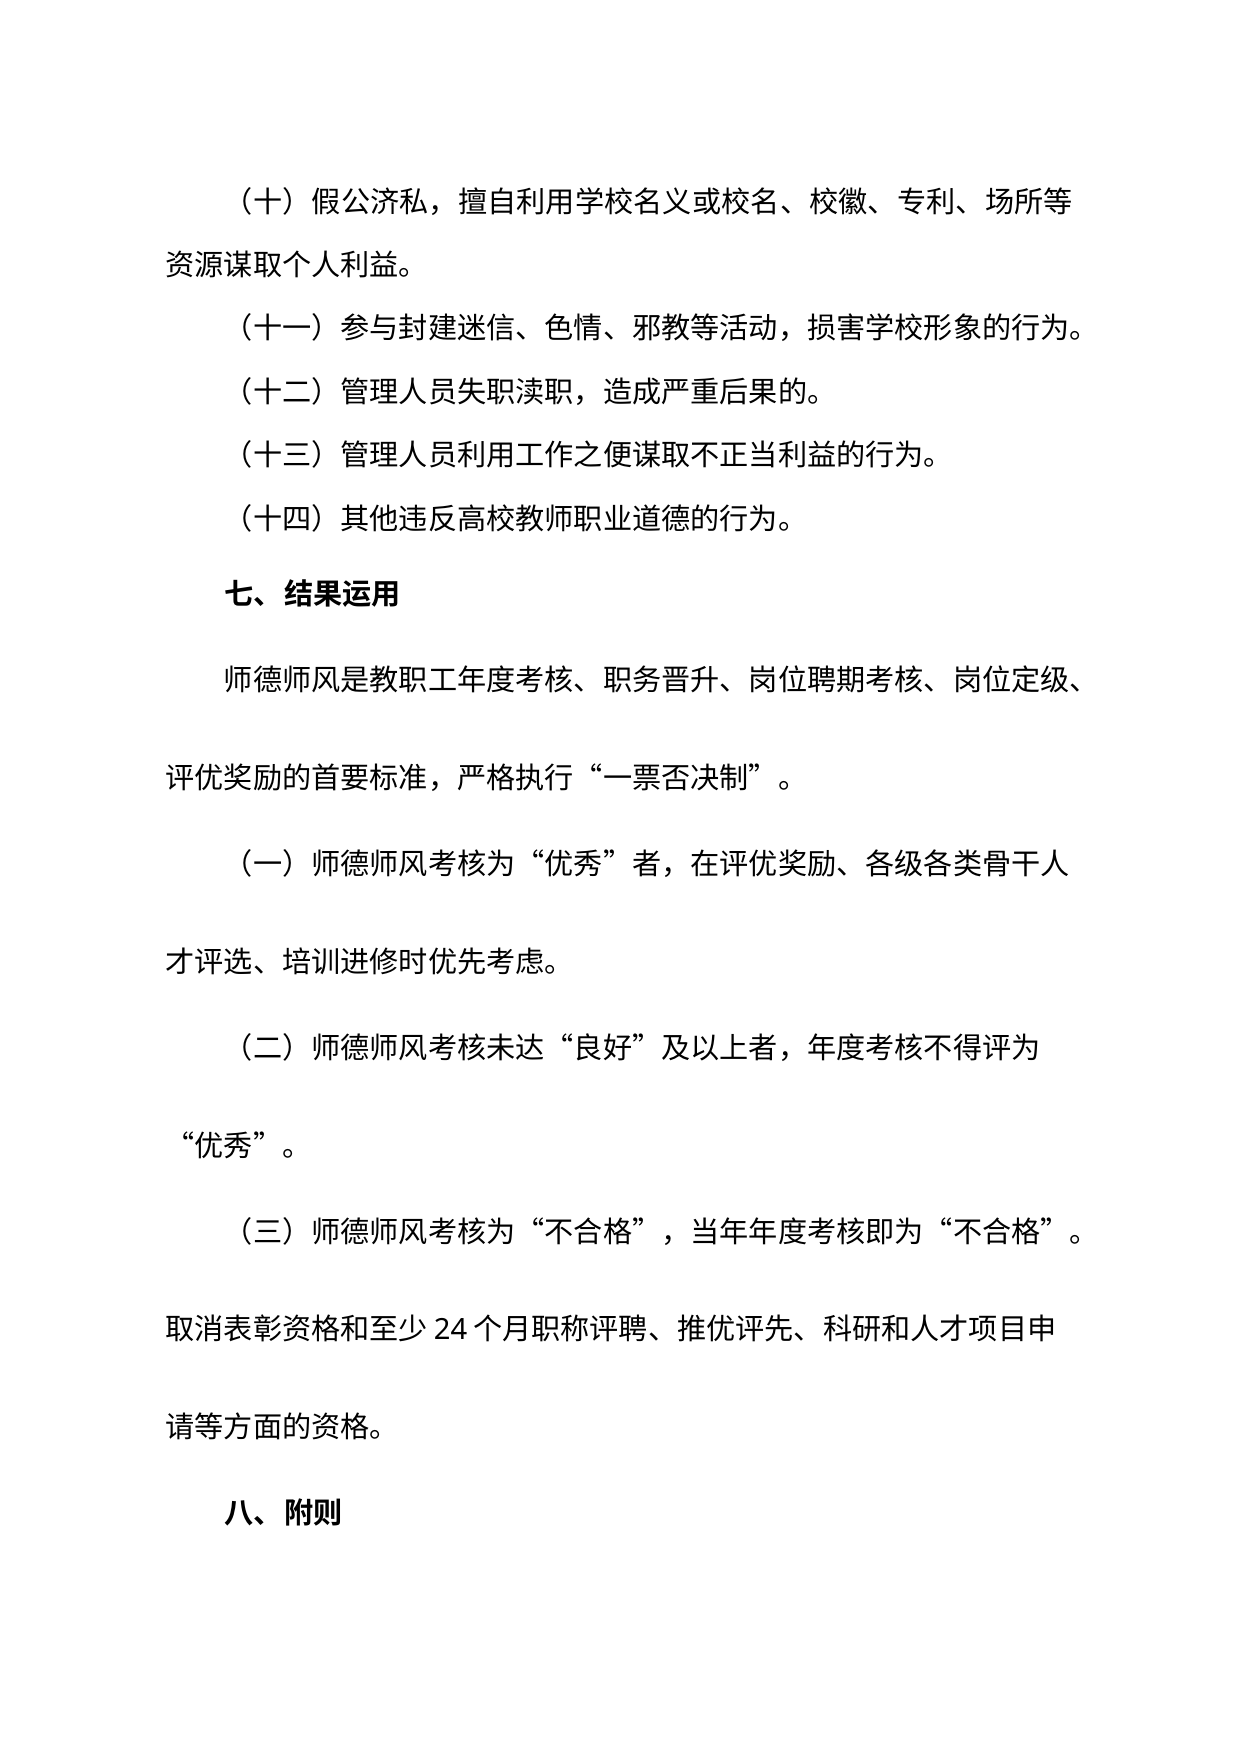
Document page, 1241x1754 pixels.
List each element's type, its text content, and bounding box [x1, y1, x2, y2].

text （十三）管理人员利用工作之便谋取不正当利益的行为。 [165, 432, 1075, 474]
list 附则 [224, 1478, 1075, 1543]
text （一）师德师风考核为“优秀”者，在评优奖励、各级各类骨干人才评选、培训进修时优先考虑。 [165, 829, 1075, 992]
text （三）师德师风考核为“不合格”，当年年度考核即为“不合格”。取消表彰资格和至少24个月职称评聘、推优评先、科研和人才项目申请等方面的资格。 [165, 1197, 1075, 1457]
text （十一）参与封建迷信、色情、邪教等活动，损害学校形象的行为。 [165, 305, 1075, 347]
list 结果运用 [224, 559, 1075, 624]
list （十）假公济私，擅自利用学校名义或校名、校徽、专利、场所等资源谋取个人利益。 [165, 178, 1075, 284]
text （二）师德师风考核未达“良好”及以上者，年度考核不得评为 “优秀”。 [165, 1013, 1075, 1176]
text （十二）管理人员失职渎职，造成严重后果的。 [165, 368, 1075, 411]
text 师德师风是教职工年度考核、职务晋升、岗位聘期考核、岗位定级、评优奖励的首要标准，严格执行“一票否决制”。 [165, 645, 1075, 808]
text （十四）其他违反高校教师职业道德的行为。 [165, 495, 1075, 538]
